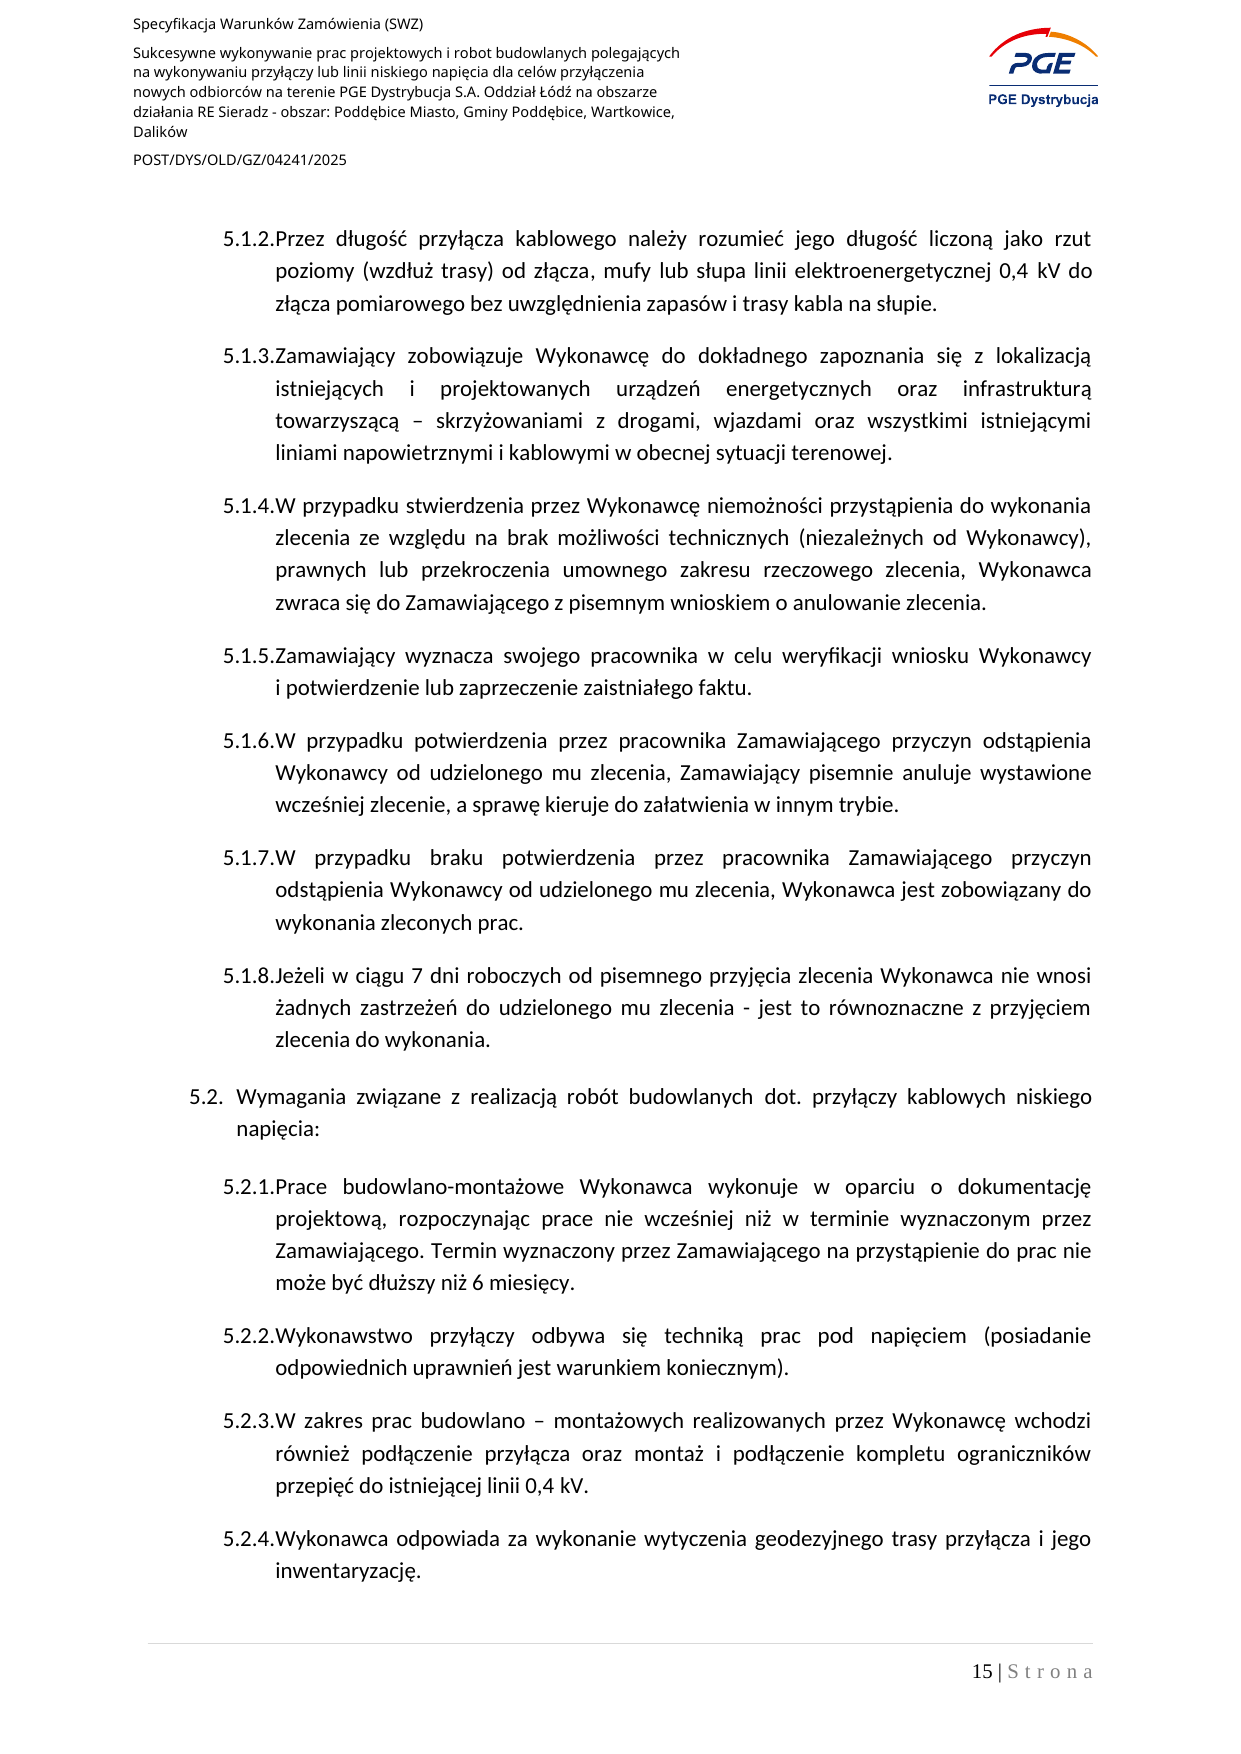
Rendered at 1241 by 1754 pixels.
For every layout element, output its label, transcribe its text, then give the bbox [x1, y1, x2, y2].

subtitle W przypadku braku potwierdzenia przez pracownika Zamawiającego przyczyn odstąpienia Wykonawcy od udzielonego mu zlecenia, Wykonawca jest zobowiązany do wykonania zleconych prac. [223, 843, 1093, 936]
subtitle Wymagania związane z realizacją robót budowlanych dot. przyłączy kablowych niskiego napięcia: [189, 1082, 1093, 1143]
subtitle Wykonawstwo przyłączy odbywa się techniką prac pod napięciem (posiadanie odpowiednich uprawnień jest warunkiem koniecznym). [223, 1321, 1093, 1382]
subtitle Zamawiający wyznacza swojego pracownika w celu weryfikacji wniosku Wykonawcy i potwierdzenie lub zaprzeczenie zaistniałego faktu. [223, 641, 1093, 701]
subtitle Przez długość przyłącza kablowego należy rozumieć jego długość liczoną jako rzut poziomy (wzdłuż trasy) od złącza, mufy lub słupa linii elektroenergetycznej 0,4 kV do złącza pomiarowego bez uwzględnienia zapasów i trasy kabla na słupie. [223, 224, 1093, 317]
subtitle W przypadku potwierdzenia przez pracownika Zamawiającego przyczyn odstąpienia Wykonawcy od udzielonego mu zlecenia, Zamawiający pisemnie anuluje wystawione wcześniej zlecenie, a sprawę kieruje do załatwienia w innym trybie. [223, 726, 1093, 818]
subtitle W zakres prac budowlano – montażowych realizowanych przez Wykonawcę wchodzi również podłączenie przyłącza oraz montaż i podłączenie kompletu ograniczników przepięć do istniejącej linii 0,4 kV. [223, 1407, 1093, 1499]
subtitle W przypadku stwierdzenia przez Wykonawcę niemożności przystąpienia do wykonania zlecenia ze względu na brak możliwości technicznych (niezależnych od Wykonawcy), prawnych lub przekroczenia umownego zakresu rzeczowego zlecenia, Wykonawca zwraca się do Zamawiającego z pisemnym wnioskiem o anulowanie zlecenia. [223, 491, 1093, 616]
subtitle Zamawiający zobowiązuje Wykonawcę do dokładnego zapoznania się z lokalizacją istniejących i projektowanych urządzeń energetycznych oraz infrastrukturą towarzyszącą – skrzyżowaniami z drogami, wjazdami oraz wszystkimi istniejącymi liniami napowietrznymi i kablowymi w obecnej sytuacji terenowej. [223, 342, 1093, 466]
subtitle Wykonawca odpowiada za wykonanie wytyczenia geodezyjnego trasy przyłącza i jego inwentaryzację. [223, 1524, 1093, 1584]
subtitle Jeżeli w ciągu 7 dni roboczych od pisemnego przyjęcia zlecenia Wykonawca nie wnosi żadnych zastrzeżeń do udzielonego mu zlecenia - jest to równoznaczne z przyjęciem zlecenia do wykonania. [223, 961, 1093, 1053]
subtitle Prace budowlano-montażowe Wykonawca wykonuje w oparciu o dokumentację projektową, rozpoczynając prace nie wcześniej niż w terminie wyznaczonym przez Zamawiającego. Termin wyznaczony przez Zamawiającego na przystąpienie do prac nie może być dłuższy niż 6 miesięcy. [223, 1172, 1093, 1296]
